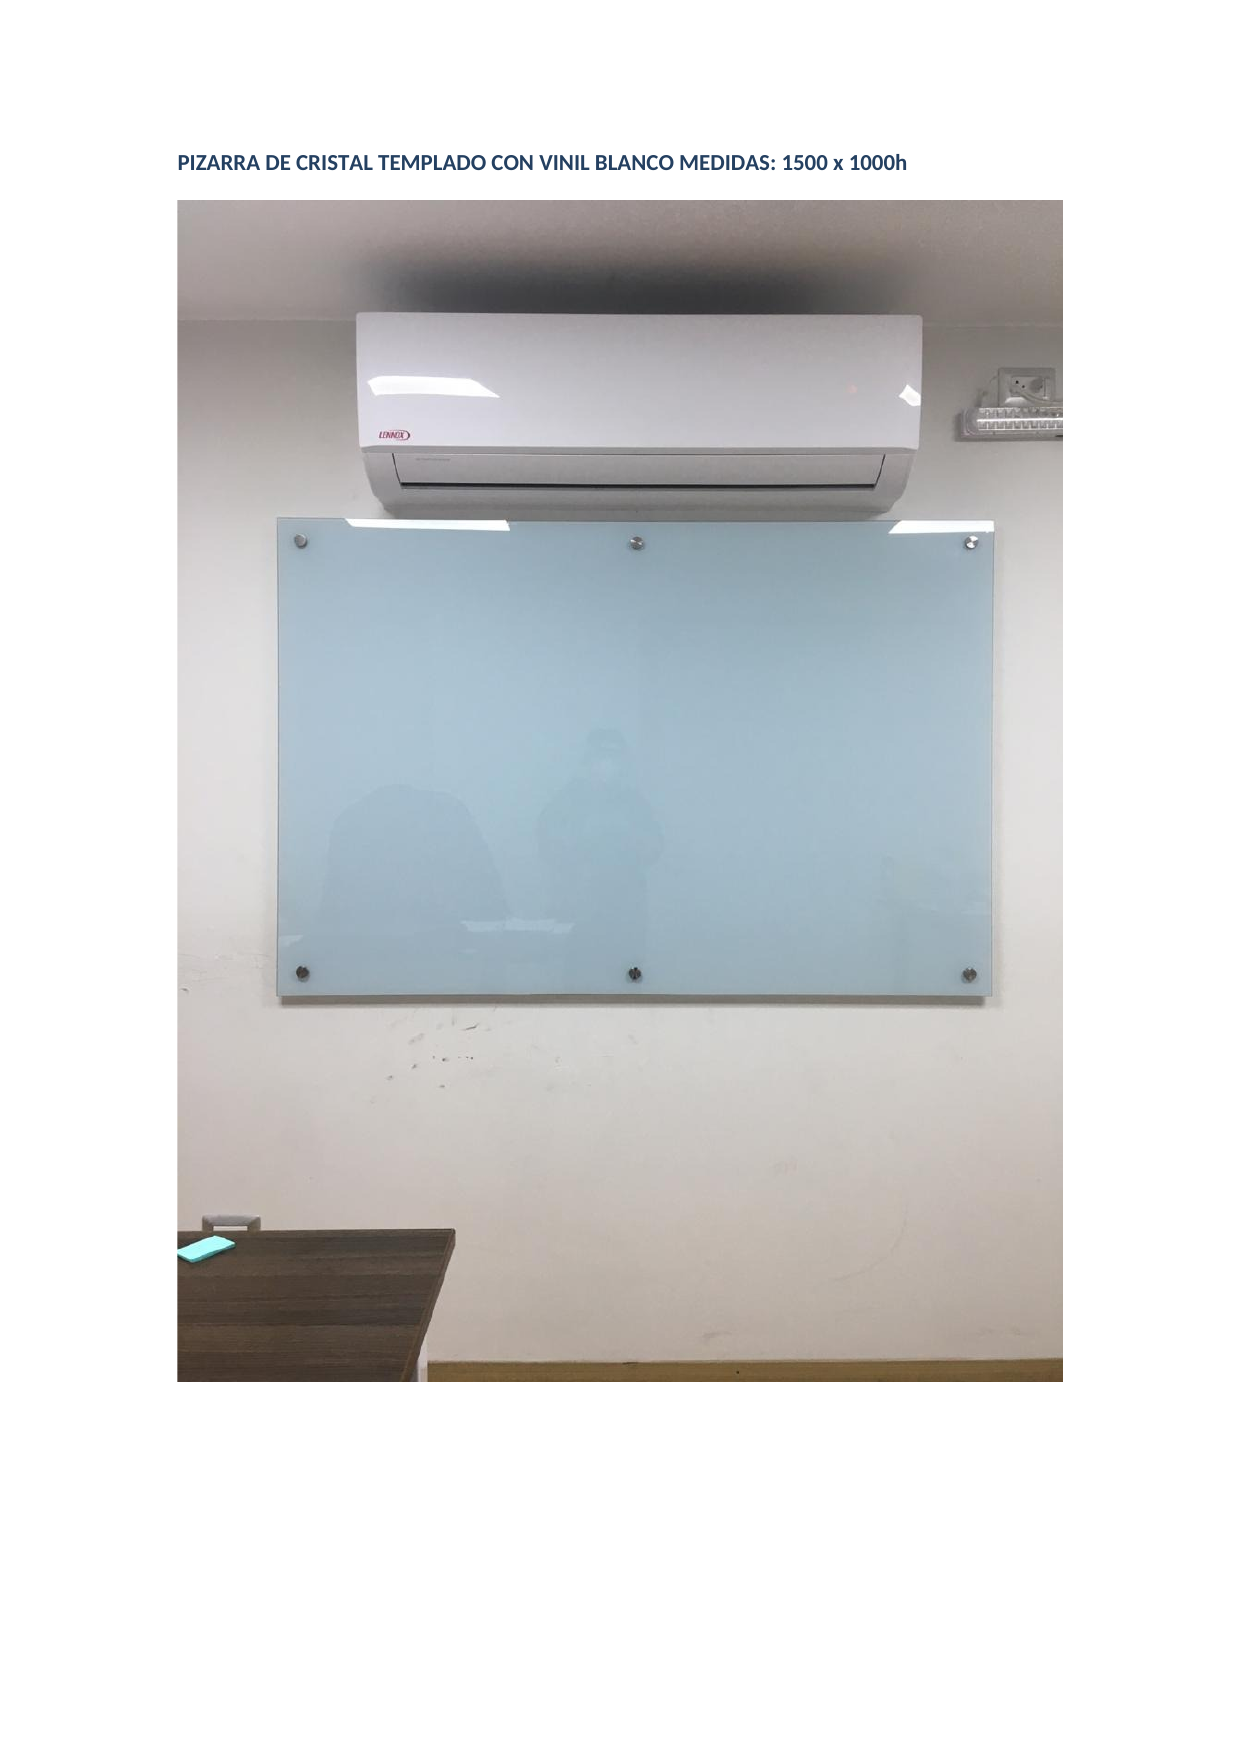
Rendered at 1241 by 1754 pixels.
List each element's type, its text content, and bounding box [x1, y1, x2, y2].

picture [177, 200, 1063, 1382]
text PIZARRA DE CRISTAL TEMPLADO CON VINIL BLANCO MEDIDAS: 1500 x 1000h [177, 148, 1063, 176]
